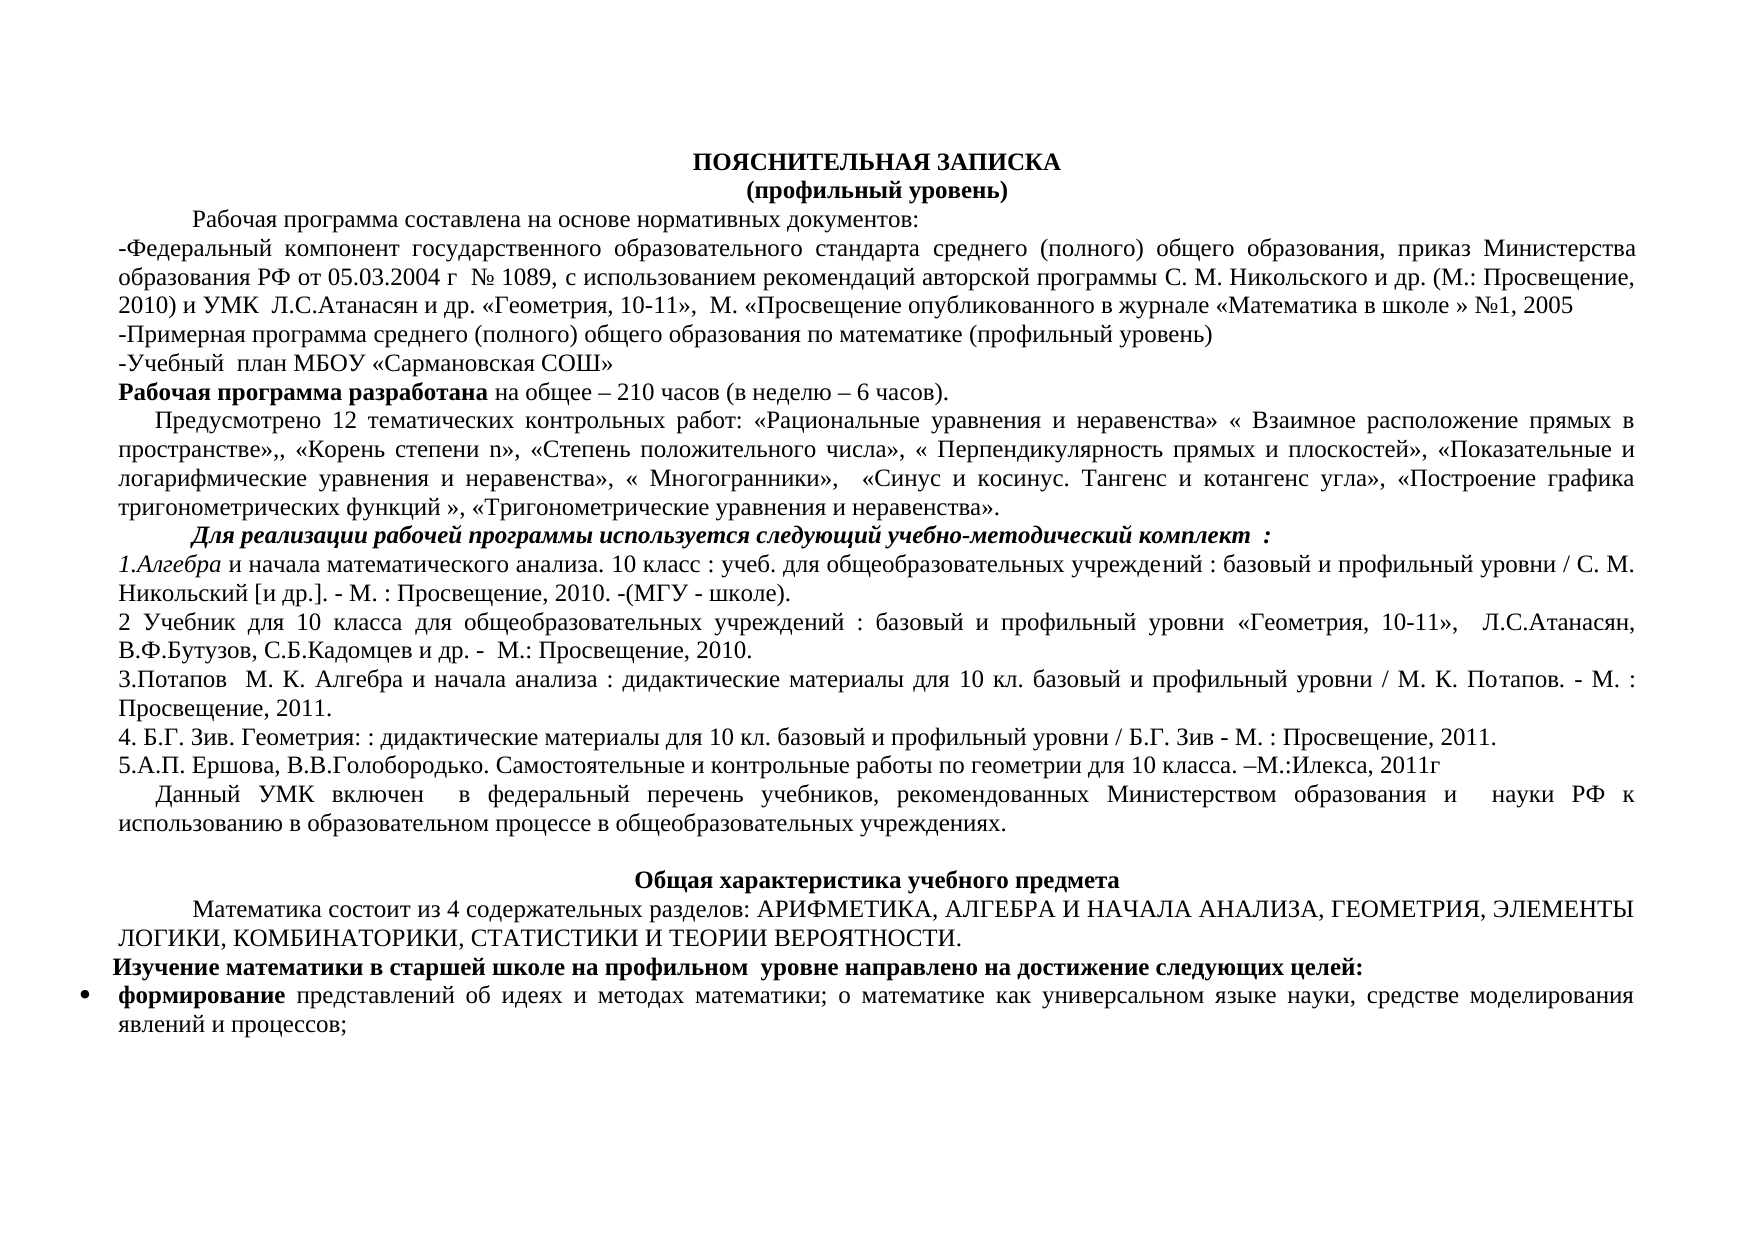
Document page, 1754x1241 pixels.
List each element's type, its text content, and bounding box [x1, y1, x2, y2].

text 4. Б.Г. Зив. Геометрия: : дидактические материалы для 10 кл. базовый и профильный уровни / Б.Г. Зив - М. : Просвещение, 2011. [118, 722, 1636, 751]
text -Учебный план МБОУ «Сармановская СОШ» [118, 348, 1636, 377]
text Для реализации рабочей программы используется следующий учебно-методический комплект : [118, 521, 1636, 549]
text Рабочая программа составлена на основе нормативных документов: [118, 204, 1636, 233]
text Общая характеристика учебного предмета [118, 866, 1636, 894]
subtitle Данный УМК включен в федеральный перечень учебников, рекомендованных Министерством образования и науки РФ к использованию в образовательном процессе в общеобразовательных учреждениях. [118, 779, 1636, 837]
text ПОЯСНИТЕЛЬНАЯ ЗАПИСКА [118, 147, 1636, 176]
text Предусмотрено 12 тематических контрольных работ: «Рациональные уравнения и неравенства» « Взаимное расположение прямых в пространстве»,, «Корень степени n», «Степень положительного числа», « Перпендикулярность прямых и плоскостей», «Показательные и логарифмические уравнения и неравенства», « Многогранники», «Синус и косинус. Тангенс и котангенс угла», «Построение графика тригонометрических функций », «Тригонометрические уравнения и неравенства». [118, 406, 1636, 521]
text 1.Алгебра и начала математического анализа. 10 класс : учеб. для общеобразовательных учреждений : базовый и профильный уровни / С. М. Никольский [и др.]. - М. : Просвещение, 2010. -(МГУ - школе). [118, 549, 1636, 607]
list формирование представлений об идеях и методах математики; о математике как универсальном языке науки, средстве моделирования явлений и процессов; [81, 981, 1636, 1038]
text -Примерная программа среднего (полного) общего образования по математике (профильный уровень) [118, 319, 1636, 348]
text 3.Потапов М. К. Алгебра и начала анализа : дидактические материалы для 10 кл. базовый и профильный уровни / М. К. Потапов. - М. : Просвещение, 2011. [118, 664, 1636, 722]
text Рабочая программа разработана на общее – 210 часов (в неделю – 6 часов). [118, 377, 1636, 406]
text 5.А.П. Ершова, В.В.Голобородько. Самостоятельные и контрольные работы по геометрии для 10 класса. –М.:Илекса, 2011г [118, 751, 1636, 779]
text 2 Учебник для 10 класса для общеобразовательных учреждений : базовый и профильный уровни «Геометрия, 10-11», Л.С.Атанасян, В.Ф.Бутузов, С.Б.Кадомцев и др. - М.: Просвещение, 2010. [118, 607, 1636, 664]
text Математика состоит из 4 содержательных разделов: АРИФМЕТИКА, АЛГЕБРА И НАЧАЛА АНАЛИЗА, ГЕОМЕТРИЯ, ЭЛЕМЕНТЫ ЛОГИКИ, КОМБИНАТОРИКИ, СТАТИСТИКИ И ТЕОРИИ ВЕРОЯТНОСТИ. [118, 894, 1636, 952]
text (профильный уровень) [118, 176, 1636, 204]
text -Федеральный компонент государственного образовательного стандарта среднего (полного) общего образования, приказ Министерства образования РФ от 05.03.2004 г № 1089, с использованием рекомендаций авторской программы С. М. Никольского и др. (М.: Просвещение, 2010) и УМК Л.С.Атанасян и др. «Геометрия, 10-11», М. «Просвещение опубликованного в журнале «Математика в школе » №1, 2005 [118, 233, 1636, 319]
text Изучение математики в старшей школе на профильном уровне направлено на достижение следующих целей: [112, 952, 1636, 981]
